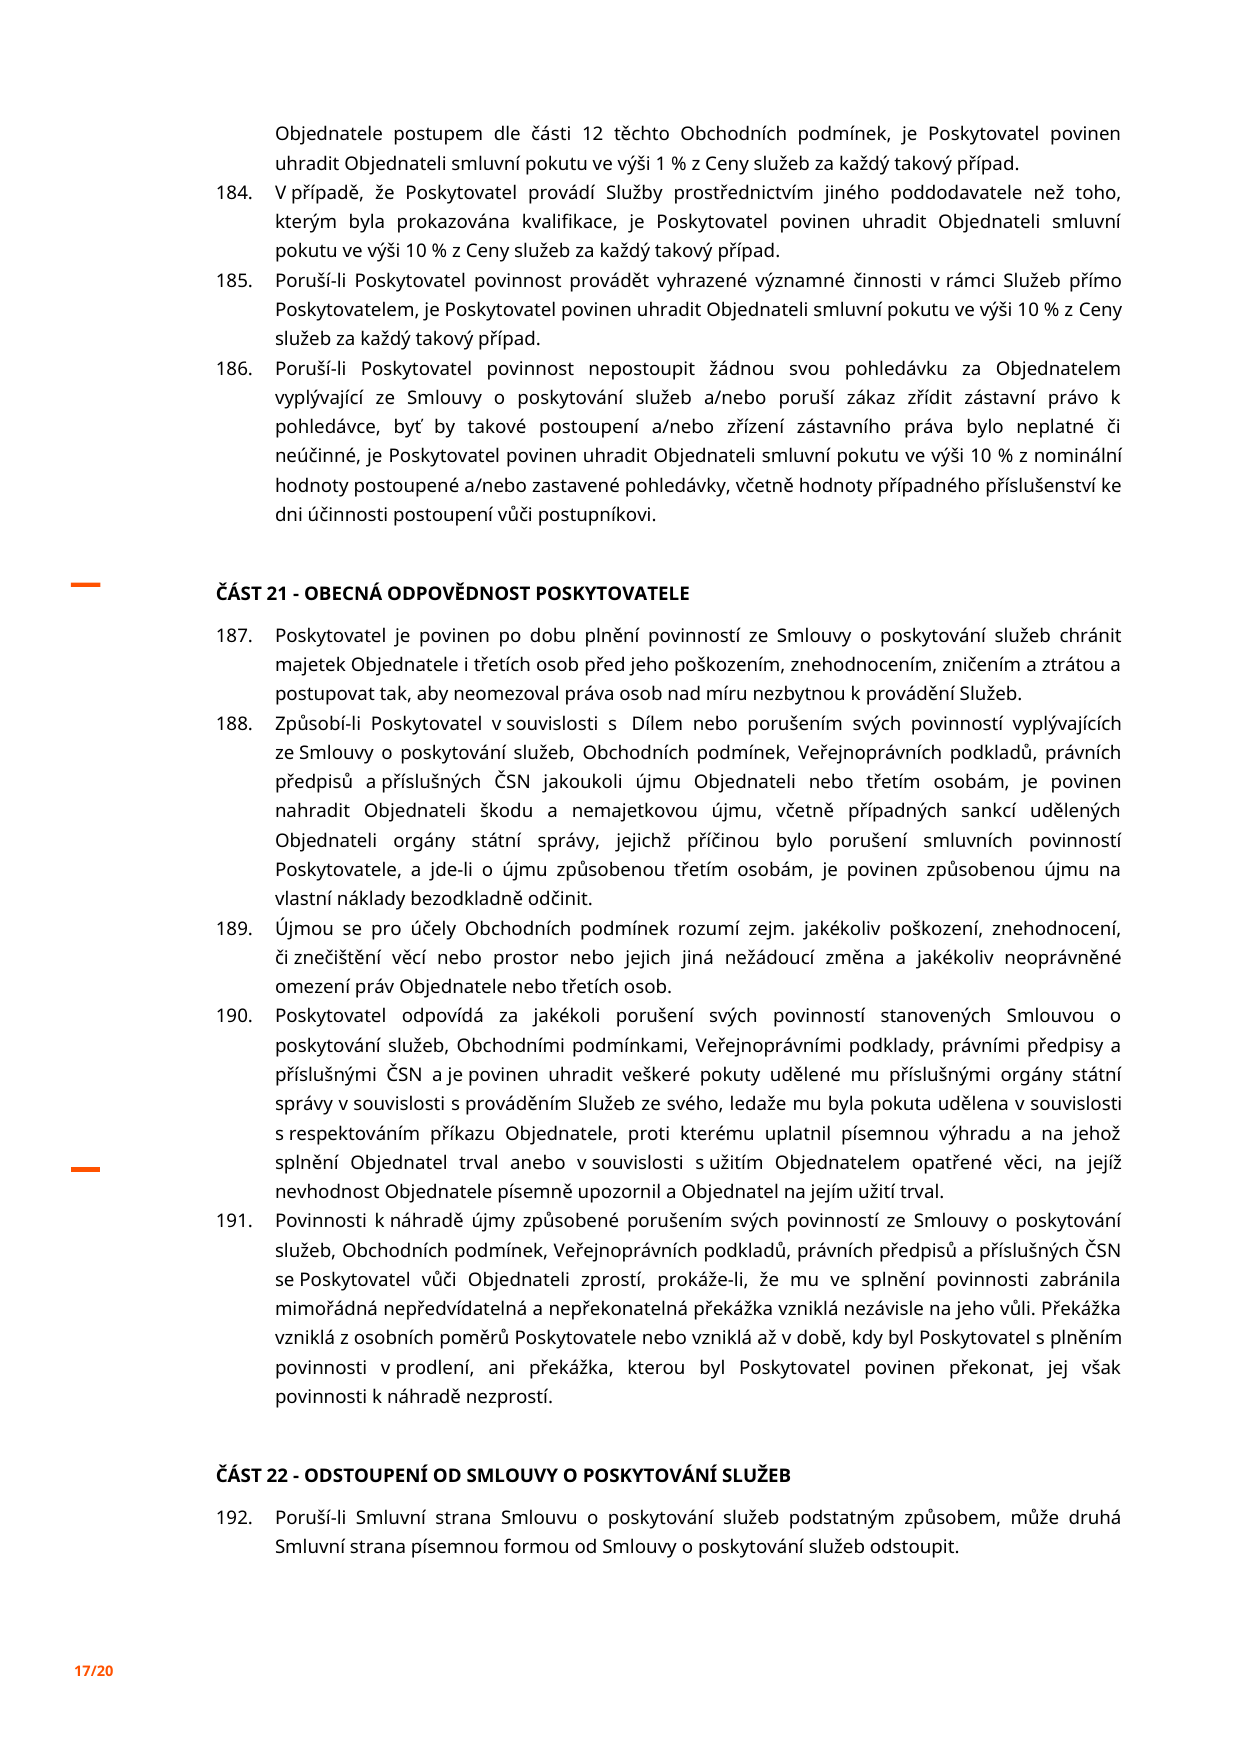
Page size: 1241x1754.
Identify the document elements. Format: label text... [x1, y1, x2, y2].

list Poruší-li Poskytovatel povinnost provádět vyhrazené významné činnosti v rámci Služeb přímo Poskytovatelem, je Poskytovatel povinen uhradit Objednateli smluvní pokutu ve výši 10 % z Ceny služeb za každý takový případ. [216, 267, 1122, 351]
list Újmou se pro účely Obchodních podmínek rozumí zejm. jakékoliv poškození, znehodnocení, či znečištění věcí nebo prostor nebo jejich jiná nežádoucí změna a jakékoliv neoprávněné omezení práv Objednatele nebo třetích osob. [216, 915, 1122, 999]
list OBECNÁ ODPOVĚDNOST POSKYTOVATELE [216, 580, 1122, 606]
list Poruší-li Smluvní strana Smlouvu o poskytování služeb podstatným způsobem, může druhá Smluvní strana písemnou formou od Smlouvy o poskytování služeb odstoupit. [216, 1504, 1122, 1559]
list V případě, že Poskytovatel provádí Služby prostřednictvím jiného poddodavatele než toho, kterým byla prokazována kvalifikace, je Poskytovatel povinen uhradit Objednateli smluvní pokutu ve výši 10 % z Ceny služeb za každý takový případ. [216, 179, 1122, 263]
list Poskytovatel odpovídá za jakékoli porušení svých povinností stanovených Smlouvou o poskytování služeb, Obchodními podmínkami, Veřejnoprávními podklady, právními předpisy a příslušnými ČSN a je povinen uhradit veškeré pokuty udělené mu příslušnými orgány státní správy v souvislosti s prováděním Služeb ze svého, ledaže mu byla pokuta udělena v souvislosti s respektováním příkazu Objednatele, proti kterému uplatnil písemnou výhradu a na jehož splnění Objednatel trval anebo v souvislosti s užitím Objednatelem opatřené věci, na jejíž nevhodnost Objednatele písemně upozornil a Objednatel na jejím užití trval. [216, 1003, 1122, 1204]
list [216, 121, 1122, 175]
list Poruší-li Poskytovatel povinnost nepostoupit žádnou svou pohledávku za Objednatelem vyplývající ze Smlouvy o poskytování služeb a/nebo poruší zákaz zřídit zástavní právo k pohledávce, byť by takové postoupení a/nebo zřízení zástavního práva bylo neplatné či neúčinné, je Poskytovatel povinen uhradit Objednateli smluvní pokutu ve výši 10 % z nominální hodnoty postoupené a/nebo zastavené pohledávky, včetně hodnoty případného příslušenství ke dni účinnosti postoupení vůči postupníkovi. [216, 355, 1122, 527]
list ODSTOUPENÍ OD SMLOUVY O POSKYTOVÁNÍ SLUŽEB [216, 1462, 1122, 1488]
list Způsobí-li Poskytovatel v souvislosti s Dílem nebo porušením svých povinností vyplývajících ze Smlouvy o poskytování služeb, Obchodních podmínek, Veřejnoprávních podkladů, právních předpisů a příslušných ČSN jakoukoli újmu Objednateli nebo třetím osobám, je povinen nahradit Objednateli škodu a nemajetkovou újmu, včetně případných sankcí udělených Objednateli orgány státní správy, jejichž příčinou bylo porušení smluvních povinností Poskytovatele, a jde-li o újmu způsobenou třetím osobám, je povinen způsobenou újmu na vlastní náklady bezodkladně odčinit. [216, 710, 1122, 911]
list Povinnosti k náhradě újmy způsobené porušením svých povinností ze Smlouvy o poskytování služeb, Obchodních podmínek, Veřejnoprávních podkladů, právních předpisů a příslušných ČSN se Poskytovatel vůči Objednateli zprostí, prokáže-li, že mu ve splnění povinnosti zabránila mimořádná nepředvídatelná a nepřekonatelná překážka vzniklá nezávisle na jeho vůli. Překážka vzniklá z osobních poměrů Poskytovatele nebo vzniklá až v době, kdy byl Poskytovatel s plněním povinnosti v prodlení, ani překážka, kterou byl Poskytovatel povinen překonat, jej však povinnosti k náhradě nezprostí. [216, 1208, 1122, 1409]
list Poskytovatel je povinen po dobu plnění povinností ze Smlouvy o poskytování služeb chránit majetek Objednatele i třetích osob před jeho poškozením, znehodnocením, zničením a ztrátou a postupovat tak, aby neomezoval práva osob nad míru nezbytnou k provádění Služeb. [216, 622, 1122, 706]
